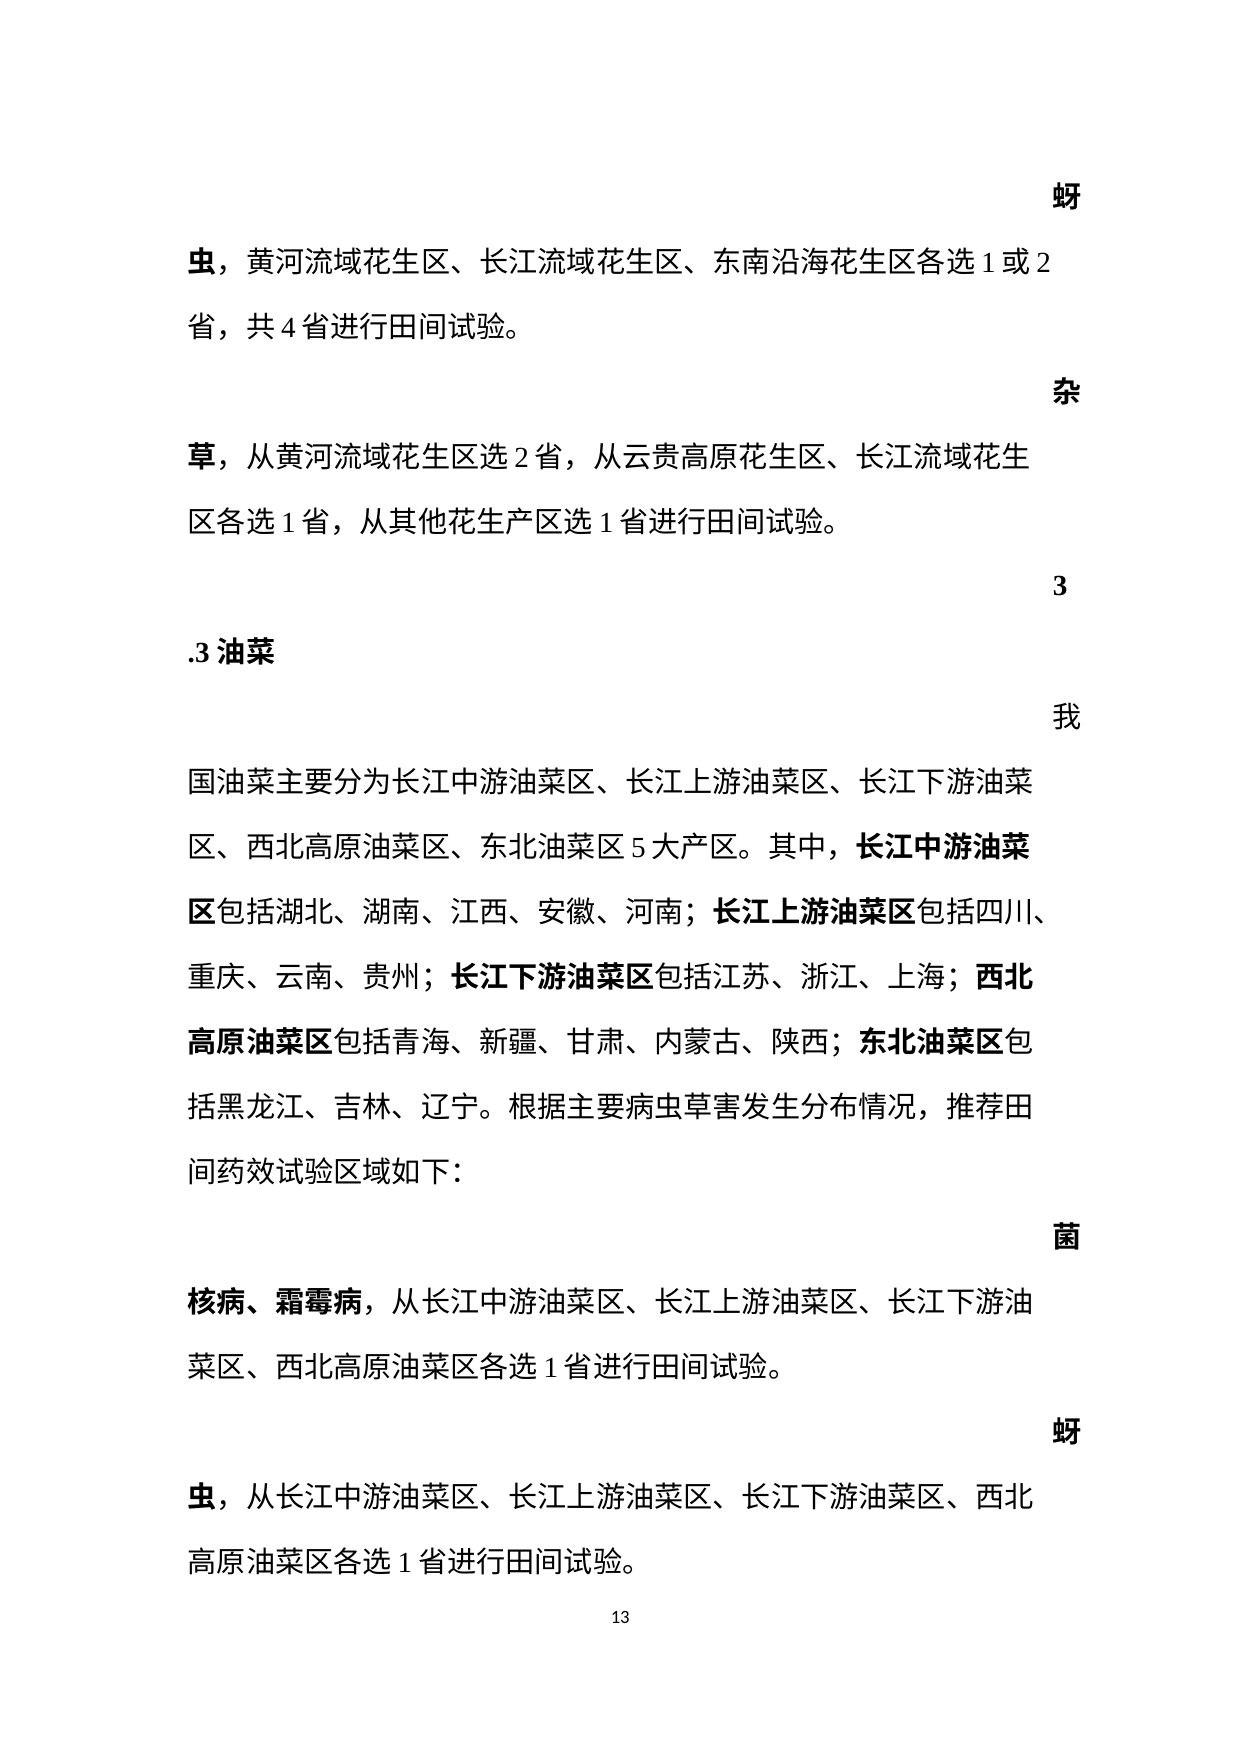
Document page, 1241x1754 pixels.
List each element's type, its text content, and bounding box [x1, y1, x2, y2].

text 我国油菜主要分为长江中游油菜区、长江上游油菜区、长江下游油菜区、西北高原油菜区、东北油菜区5大产区。其中，长江中游油菜区包括湖北、湖南、江西、安徽、河南；长江上游油菜区包括四川、重庆、云南、贵州；长江下游油菜区包括江苏、浙江、上海；西北高原油菜区包括青海、新疆、甘肃、内蒙古、陕西；东北油菜区包括黑龙江、吉林、辽宁。根据主要病虫草害发生分布情况，推荐田间药效试验区域如下： [187, 682, 1053, 1202]
text 杂草，从黄河流域花生区选2省，从云贵高原花生区、长江流域花生区各选1省，从其他花生产区选1省进行田间试验。 [187, 357, 1053, 552]
text 蚜虫，从长江中游油菜区、长江上游油菜区、长江下游油菜区、西北高原油菜区各选1省进行田间试验。 [187, 1397, 1053, 1592]
text 3.3 油菜 [187, 552, 1053, 682]
text 蚜虫，黄河流域花生区、长江流域花生区、东南沿海花生区各选1或2省，共4省进行田间试验。 [187, 162, 1053, 357]
text 菌核病、霜霉病，从长江中游油菜区、长江上游油菜区、长江下游油菜区、西北高原油菜区各选1省进行田间试验。 [187, 1202, 1053, 1397]
